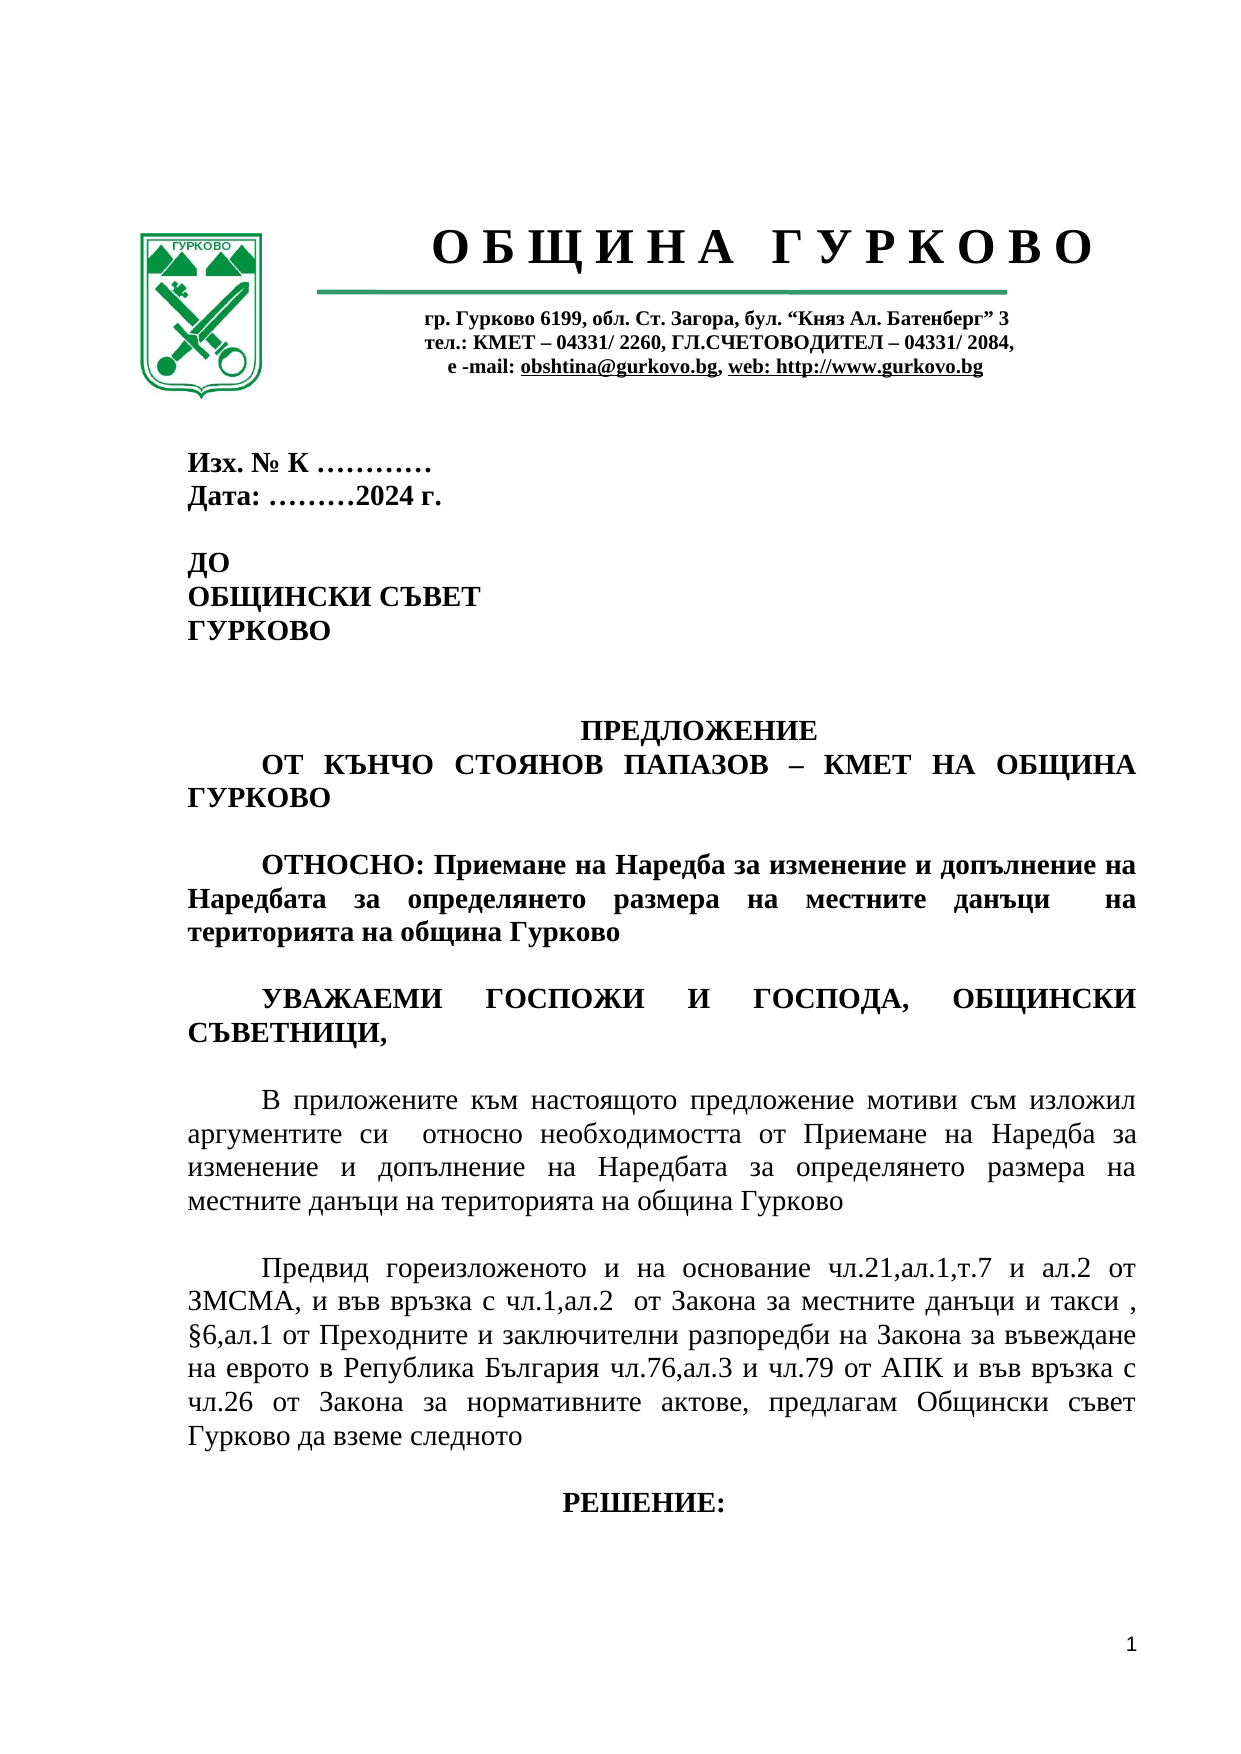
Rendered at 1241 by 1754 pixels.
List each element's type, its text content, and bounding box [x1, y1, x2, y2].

text гр. Гурково 6199, обл. Ст. Загора, бул. “Княз Ал. Батенберг” 3 [262, 306, 1137, 330]
text В приложените към настоящото предложение мотиви съм изложил аргументите си относно необходимостта от Приемане на Наредба за изменение и допълнение на Наредбата за определянето размера на местните данъци на територията на община Гурково [187, 1082, 1137, 1216]
text ГУРКОВО [187, 613, 1137, 646]
text Дата: ………2024 г. [187, 478, 1137, 512]
text Предвид гореизложеното и на основание чл.21,ал.1,т.7 и ал.2 от ЗМСМА, и във връзка с чл.1,ал.2 от Закона за местните данъци и такси , §6,ал.1 от Преходните и заключителни разпоредби на Закона за въвеждане на еврото в Република България чл.76,ал.3 и чл.79 от АПК и във връзка с чл.26 от Закона за нормативните актове, предлагам Общински съвет Гурково да вземе следното [187, 1250, 1137, 1451]
text ДО [187, 546, 1137, 579]
text О Б Щ И Н А Г У Р К О В О [187, 217, 1137, 274]
text Изх. № К ………… [187, 445, 1137, 478]
text тел.: КМЕТ – 04331/ 2260, ГЛ.СЧЕТОВОДИТЕЛ – 04331/ 2084, [262, 330, 1137, 354]
text ПРЕДЛОЖЕНИЕ [187, 713, 1137, 747]
text e -mail: obshtina@gurkovo.bg, web: http://www.gurkovo.bg [262, 354, 1137, 378]
picture [140, 233, 262, 399]
text УВАЖАЕМИ ГОСПОЖИ И ГОСПОДА, ОБЩИНСКИ СЪВЕТНИЦИ, [187, 982, 1137, 1049]
text ОБЩИНСКИ СЪВЕТ [187, 579, 1137, 613]
text ОТ КЪНЧО СТОЯНОВ ПАПАЗОВ – КМЕТ НА ОБЩИНА ГУРКОВО [187, 747, 1137, 814]
text ОТНОСНО: Приемане на Наредба за изменение и допълнение на Наредбата за определянето размера на местните данъци на територията на община Гурково [187, 847, 1137, 948]
text РЕШЕНИЕ: [487, 1485, 1137, 1518]
